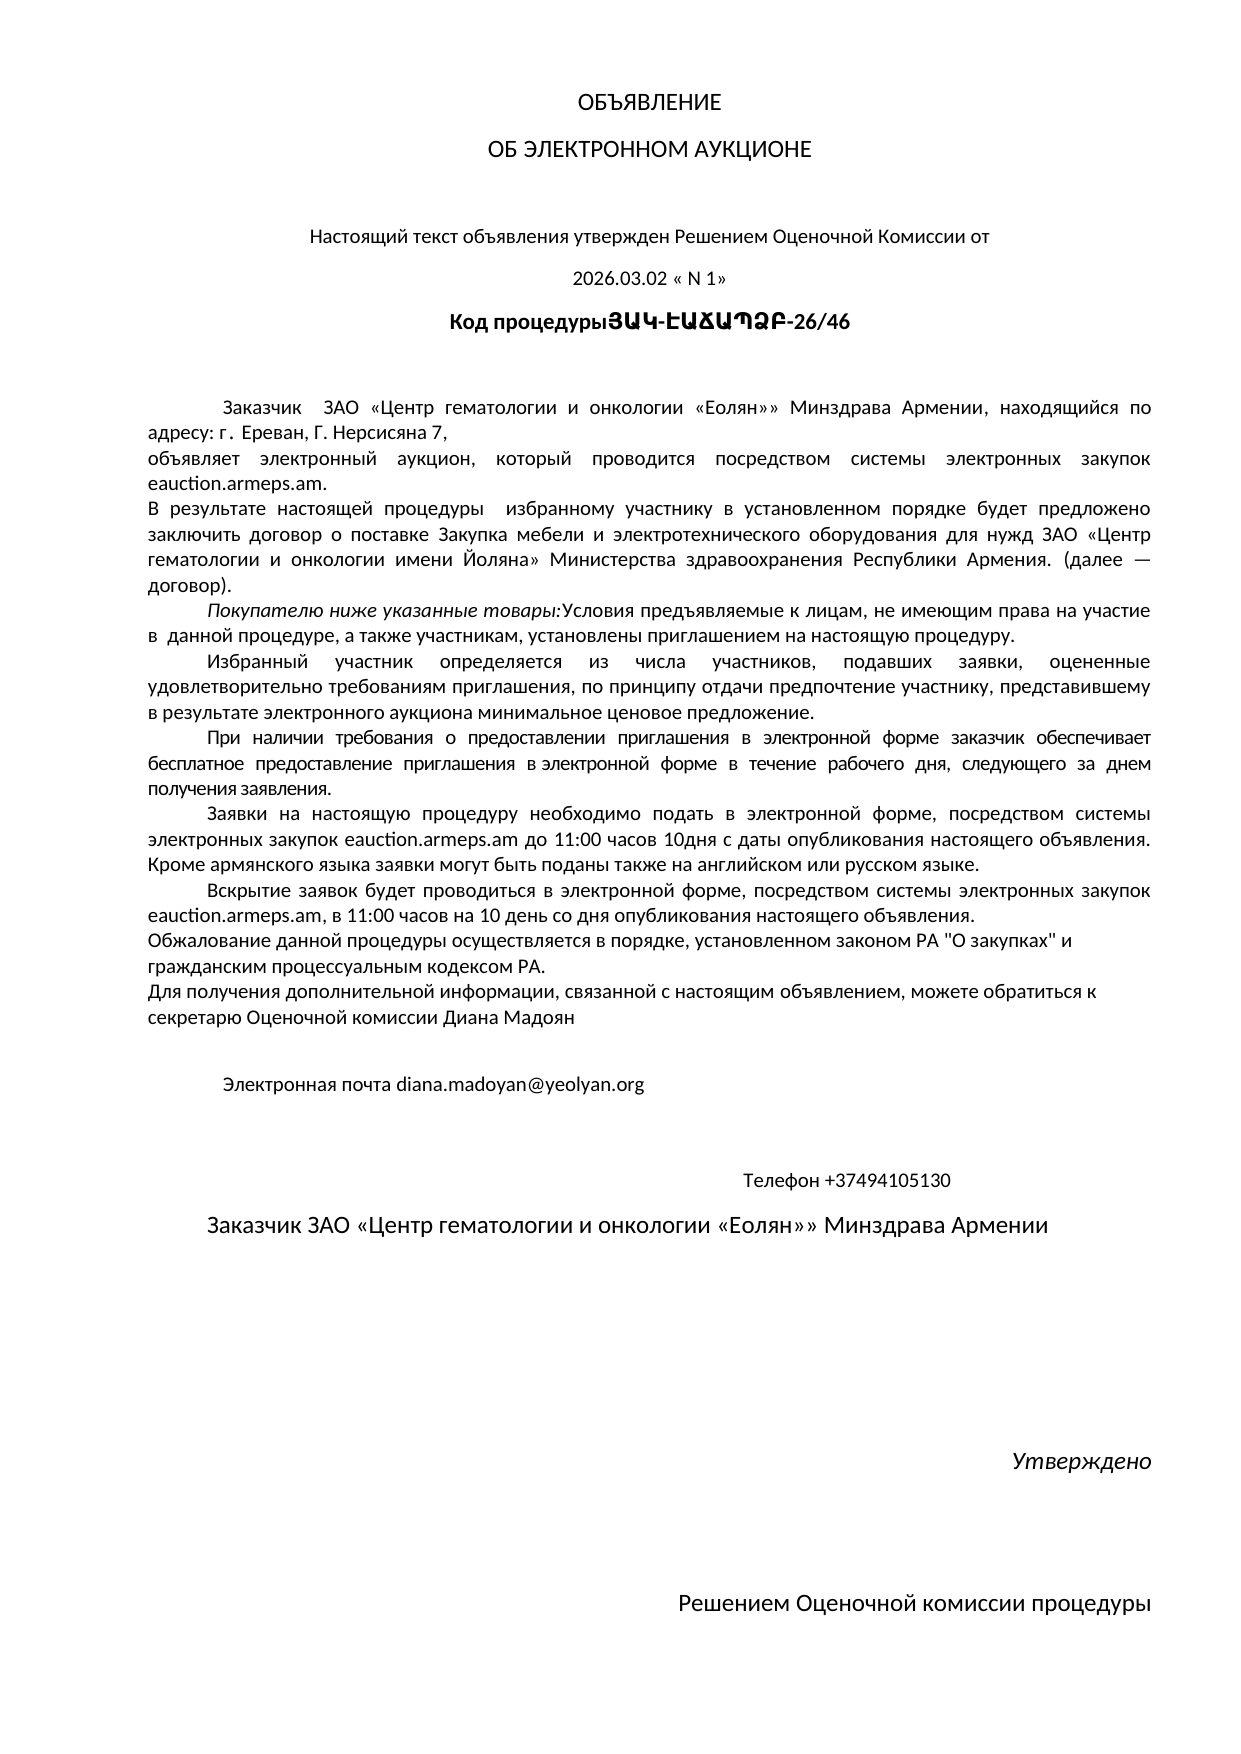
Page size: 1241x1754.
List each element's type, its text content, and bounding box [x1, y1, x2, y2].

text ОБ ЭЛЕКТРОННОМ АУКЦИОНЕ [148, 134, 1152, 164]
text Телефон +37494105130 [325, 1113, 1152, 1193]
text Настоящий текст объявления утвержден Решением Оценочной Комиссии от [148, 223, 1152, 248]
text В результате настоящей процедуры избранному участнику в установленном порядке будет предложено заключить договор о поставке Закупка мебели и электротехнического оборудования для нужд ЗАО «Центр гематологии и онкологии имени Йоляна» Министерства здравоохранения Республики Армения. (далее — договор). [148, 496, 1152, 597]
text Вскрытие заявок будет проводиться в электронной форме, посредством системы электронных закупок eauction.armeps.am, в 11:00 часов на 10 день со дня опубликования настоящего объявления. [148, 877, 1152, 928]
text При наличии требования о предоставлении приглашения в электронной форме заказчик обеспечивает бесплатное предоставление приглашения в электронной форме в течение рабочего дня, следующего за днем получения заявления. [148, 724, 1152, 801]
text ОБЪЯВЛЕНИЕ [148, 86, 1152, 117]
text Заявки на настоящую процедуру необходимо подать в электронной форме, посредством системы электронных закупок eauction.armeps.am до 11:00 часов 10дня с даты опубликования настоящего объявления. Кроме армянского языка заявки могут быть поданы также на английском или русском языке. [148, 801, 1152, 877]
text Заказчик ЗАО «Центр гематологии и онкологии «Еолян»» Минздрава Армении [148, 1209, 1152, 1240]
text Код процедурыՅԱԿ-ԷԱՃԱՊՁԲ-26/46 [148, 307, 1152, 335]
text Покупателю ниже указанные товары:Условия предъявляемые к лицам, не имеющим права на участие в данной процедуре, а также участникам, установлены приглашением на настоящую процедуру. [148, 597, 1152, 648]
text Избранный участник определяется из числа участников, подавших заявки, оцененные удовлетворительно требованиям приглашения, по принципу отдачи предпочтение участнику, представившему в результате электронного аукциона минимальное ценовое предложение. [148, 648, 1152, 724]
text Обжалование данной процедуры осуществляется в порядке, установленном законом РА "О закупках" и гражданским процессуальным кодексом РА. [148, 928, 1152, 978]
text Для получения дополнительной информации, связанной с настоящим объявлением, можете обратиться к секретарю Оценочной комиссии Диана Мадоян [148, 978, 1152, 1029]
text Электронная почта diana.madoyan@yeolyan.org [148, 1071, 1152, 1097]
text 2026.03.02 « N 1» [148, 265, 1152, 290]
text Заказчик ЗАО «Центр гематологии и онкологии «Еолян»» Минздрава Армении, находящийся по адресу: г․ Ереван, Г. Нерсисяна 7, [148, 394, 1152, 445]
text Утверждено [148, 1445, 1152, 1476]
text Решением Оценочной комиссии процедуры [148, 1587, 1152, 1617]
text объявляет электронный аукцион, который проводится посредством системы электронных закупок eauction.armeps.am. [148, 445, 1152, 496]
